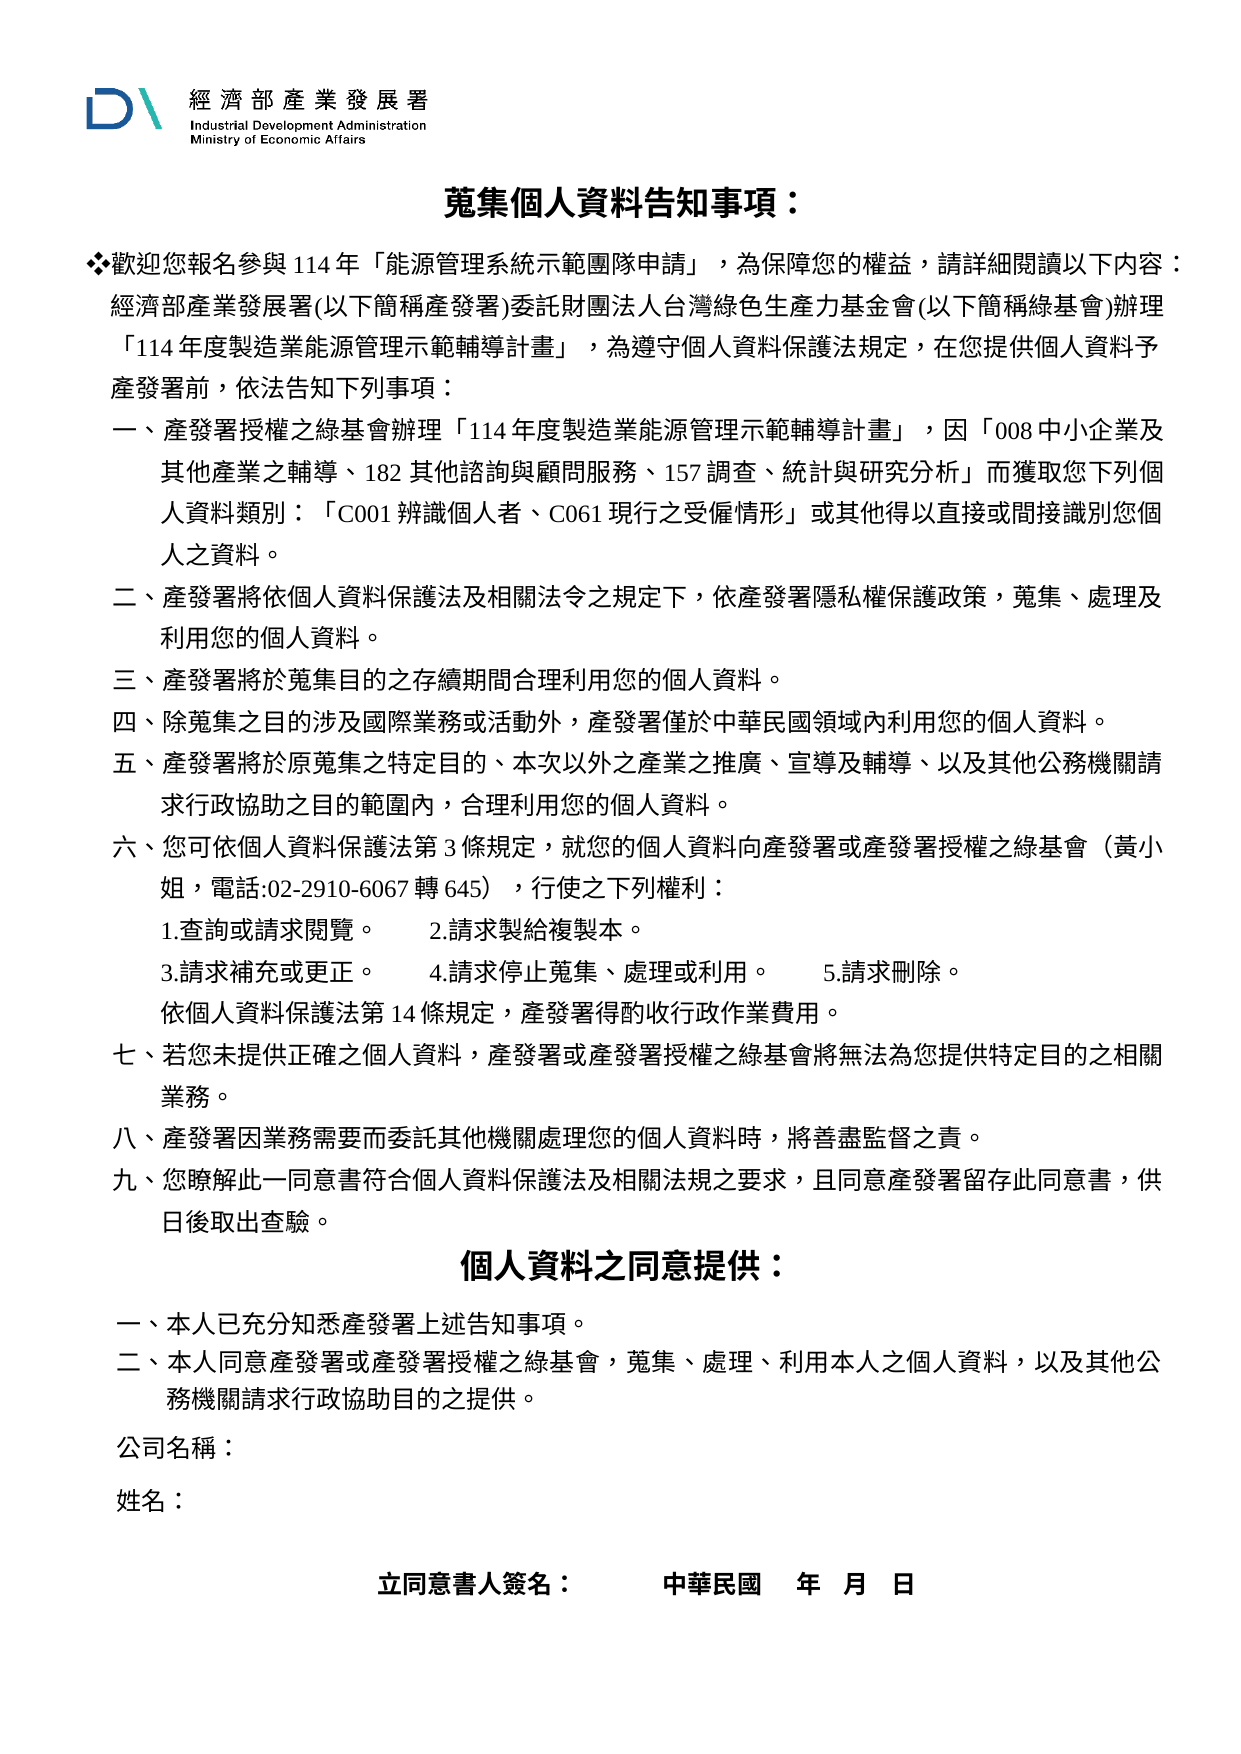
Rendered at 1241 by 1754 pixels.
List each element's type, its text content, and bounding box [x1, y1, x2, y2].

text 四、除蒐集之目的涉及國際業務或活動外，產發署僅於中華民國領域內利用您的個人資料。 [112, 698, 1164, 739]
text 依個人資料保護法第14條規定，產發署得酌收行政作業費用。 [160, 989, 1164, 1031]
text 1.查詢或請求閱覽。 2.請求製給複製本。 [160, 906, 1164, 948]
text 姓名： [87, 1481, 1164, 1517]
text 個人資料之同意提供： [89, 1252, 1164, 1285]
text 九、您瞭解此一同意書符合個人資料保護法及相關法規之要求，且同意產發署留存此同意書，供日後取出查驗。 [112, 1156, 1164, 1239]
text 二、產發署將依個人資料保護法及相關法令之規定下，依產發署隱私權保護政策，蒐集、處理及利用您的個人資料。 [112, 573, 1164, 656]
text ❖歡迎您報名參與114年「能源管理系統示範團隊申請」，為保障您的權益，請詳細閱讀以下内容：經濟部產業發展署(以下簡稱產發署)委託財團法人台灣綠色生產力基金會(以下簡稱綠基會)辦理「114年度製造業能源管理示範輔導計畫」，為遵守個人資料保護法規定，在您提供個人資料予產發署前，依法告知下列事項： [87, 240, 1164, 406]
text 六、您可依個人資料保護法第3條規定，就您的個人資料向產發署或產發署授權之綠基會（黃小姐，電話:02-2910-6067轉645），行使之下列權利： [112, 823, 1164, 906]
text 七、若您未提供正確之個人資料，產發署或產發署授權之綠基會將無法為您提供特定目的之相關業務。 [112, 1031, 1164, 1114]
text 五、產發署將於原蒐集之特定目的、本次以外之產業之推廣、宣導及輔導、以及其他公務機關請求行政協助之目的範圍內，合理利用您的個人資料。 [112, 739, 1164, 823]
text 一、本人已充分知悉產發署上述告知事項。 [87, 1304, 1164, 1341]
text 立同意書人簽名： 中華民國 年 月 日 [288, 1565, 1164, 1601]
text 蒐集個人資料告知事項： [89, 189, 1164, 222]
text 一、產發署授權之綠基會辦理「114年度製造業能源管理示範輔導計畫」，因「008中小企業及其他產業之輔導、182 其他諮詢與顧問服務、157調查、統計與研究分析」而獲取您下列個人資料類別：「C001辨識個人者、C061現行之受僱情形」或其他得以直接或間接識別您個人之資料。 [112, 406, 1164, 573]
text 公司名稱： [87, 1429, 1164, 1465]
text 3.請求補充或更正。 4.請求停止蒐集、處理或利用。 5.請求刪除。 [160, 948, 1164, 989]
text 二、本人同意產發署或產發署授權之綠基會，蒐集、處理、利用本人之個人資料，以及其他公務機關請求行政協助目的之提供。 [116, 1341, 1164, 1416]
picture [86, 88, 428, 146]
text 八、產發署因業務需要而委託其他機關處理您的個人資料時，將善盡監督之責。 [112, 1114, 1164, 1156]
text 三、產發署將於蒐集目的之存續期間合理利用您的個人資料。 [112, 656, 1164, 698]
